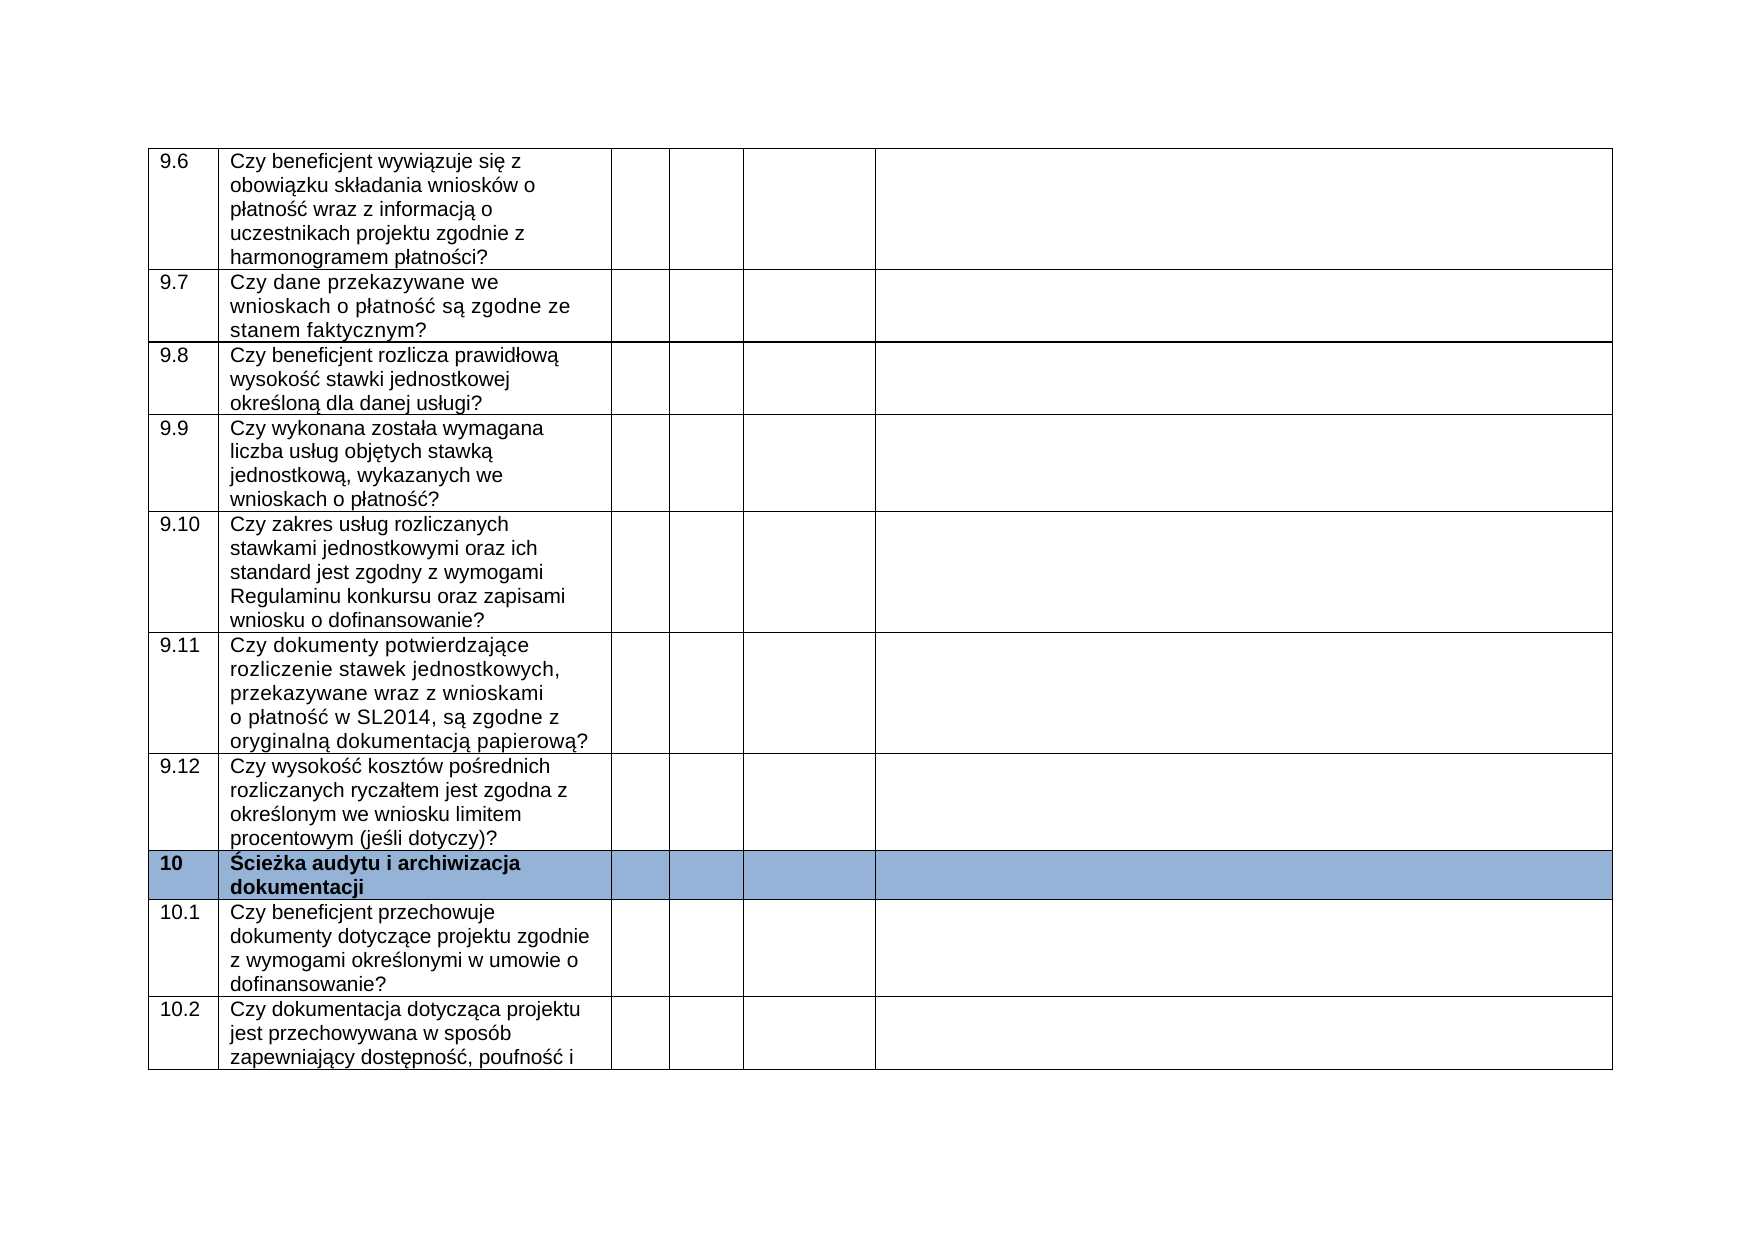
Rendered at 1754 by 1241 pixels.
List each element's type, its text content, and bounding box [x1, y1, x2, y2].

table_cell [670, 415, 743, 511]
table_cell [876, 900, 1612, 996]
table_cell [744, 512, 875, 632]
table_cell [876, 633, 1612, 753]
table_cell Czy zakres usług rozliczanych stawkami jednostkowymi oraz ich standard jest zgodny z wymogami Regulaminu konkursu oraz zapisami wniosku o dofinansowanie? [219, 512, 611, 632]
table_cell 9.12 [149, 754, 218, 850]
table_cell [876, 149, 1612, 268]
table_cell [670, 754, 743, 850]
table_cell [744, 851, 875, 899]
table_cell 9.7 [149, 270, 218, 341]
table_cell [670, 900, 743, 996]
table_cell Czy beneficjent przechowuje dokumenty dotyczące projektu zgodnie z wymogami określonymi w umowie o dofinansowanie? [219, 900, 611, 996]
table_cell [612, 149, 669, 268]
table_cell [744, 415, 875, 511]
table_cell [670, 851, 743, 899]
table_cell [876, 851, 1612, 899]
table_cell [876, 512, 1612, 632]
table_cell [612, 343, 669, 414]
table_cell [744, 633, 875, 753]
table_cell [670, 149, 743, 268]
table_cell Ścieżka audytu i archiwizacja dokumentacji [219, 851, 611, 899]
table_cell [876, 343, 1612, 414]
table_cell Czy beneficjent wywiązuje się z obowiązku składania wniosków o płatność wraz z informacją o uczestnikach projektu zgodnie z harmonogramem płatności? [219, 149, 611, 268]
table_cell [744, 149, 875, 268]
table_cell Czy wysokość kosztów pośrednich rozliczanych ryczałtem jest zgodna z określonym we wniosku limitem procentowym (jeśli dotyczy)? [219, 754, 611, 850]
table_cell [612, 900, 669, 996]
table_cell Czy wykonana została wymagana liczba usług objętych stawką jednostkową, wykazanych we wnioskach o płatność? [219, 415, 611, 511]
table_cell [744, 343, 875, 414]
table_cell 9.9 [149, 415, 218, 511]
table_cell 10.2 [149, 997, 218, 1068]
table_cell [744, 754, 875, 850]
table_cell 9.11 [149, 633, 218, 753]
table_cell [670, 343, 743, 414]
table_cell 9.6 [149, 149, 218, 268]
table_cell [744, 270, 875, 341]
table_cell [744, 900, 875, 996]
table_cell [612, 512, 669, 632]
table_cell [612, 270, 669, 341]
table_cell [670, 270, 743, 341]
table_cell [219, 997, 611, 1068]
table_cell [876, 997, 1612, 1068]
table_cell [876, 415, 1612, 511]
table_cell 9.8 [149, 343, 218, 414]
table_cell [670, 512, 743, 632]
table_cell 10.1 [149, 900, 218, 996]
table_cell [670, 997, 743, 1068]
table_cell [670, 633, 743, 753]
table_cell [612, 633, 669, 753]
table_cell Czy dane przekazywane we wnioskach o płatność są zgodne ze stanem faktycznym? [219, 270, 611, 341]
table_cell 9.10 [149, 512, 218, 632]
table_cell [744, 997, 875, 1068]
table_cell [612, 754, 669, 850]
table_cell [876, 754, 1612, 850]
table_cell Czy beneficjent rozlicza prawidłową wysokość stawki jednostkowej określoną dla danej usługi? [219, 343, 611, 414]
table_cell Czy dokumenty potwierdzające rozliczenie stawek jednostkowych, przekazywane wraz z wnioskami o płatność w SL2014, są zgodne z oryginalną dokumentacją papierową? [219, 633, 611, 753]
table_cell [612, 851, 669, 899]
table_cell [876, 270, 1612, 341]
table_cell [612, 415, 669, 511]
table_cell 10 [149, 851, 218, 899]
table_cell [612, 997, 669, 1068]
